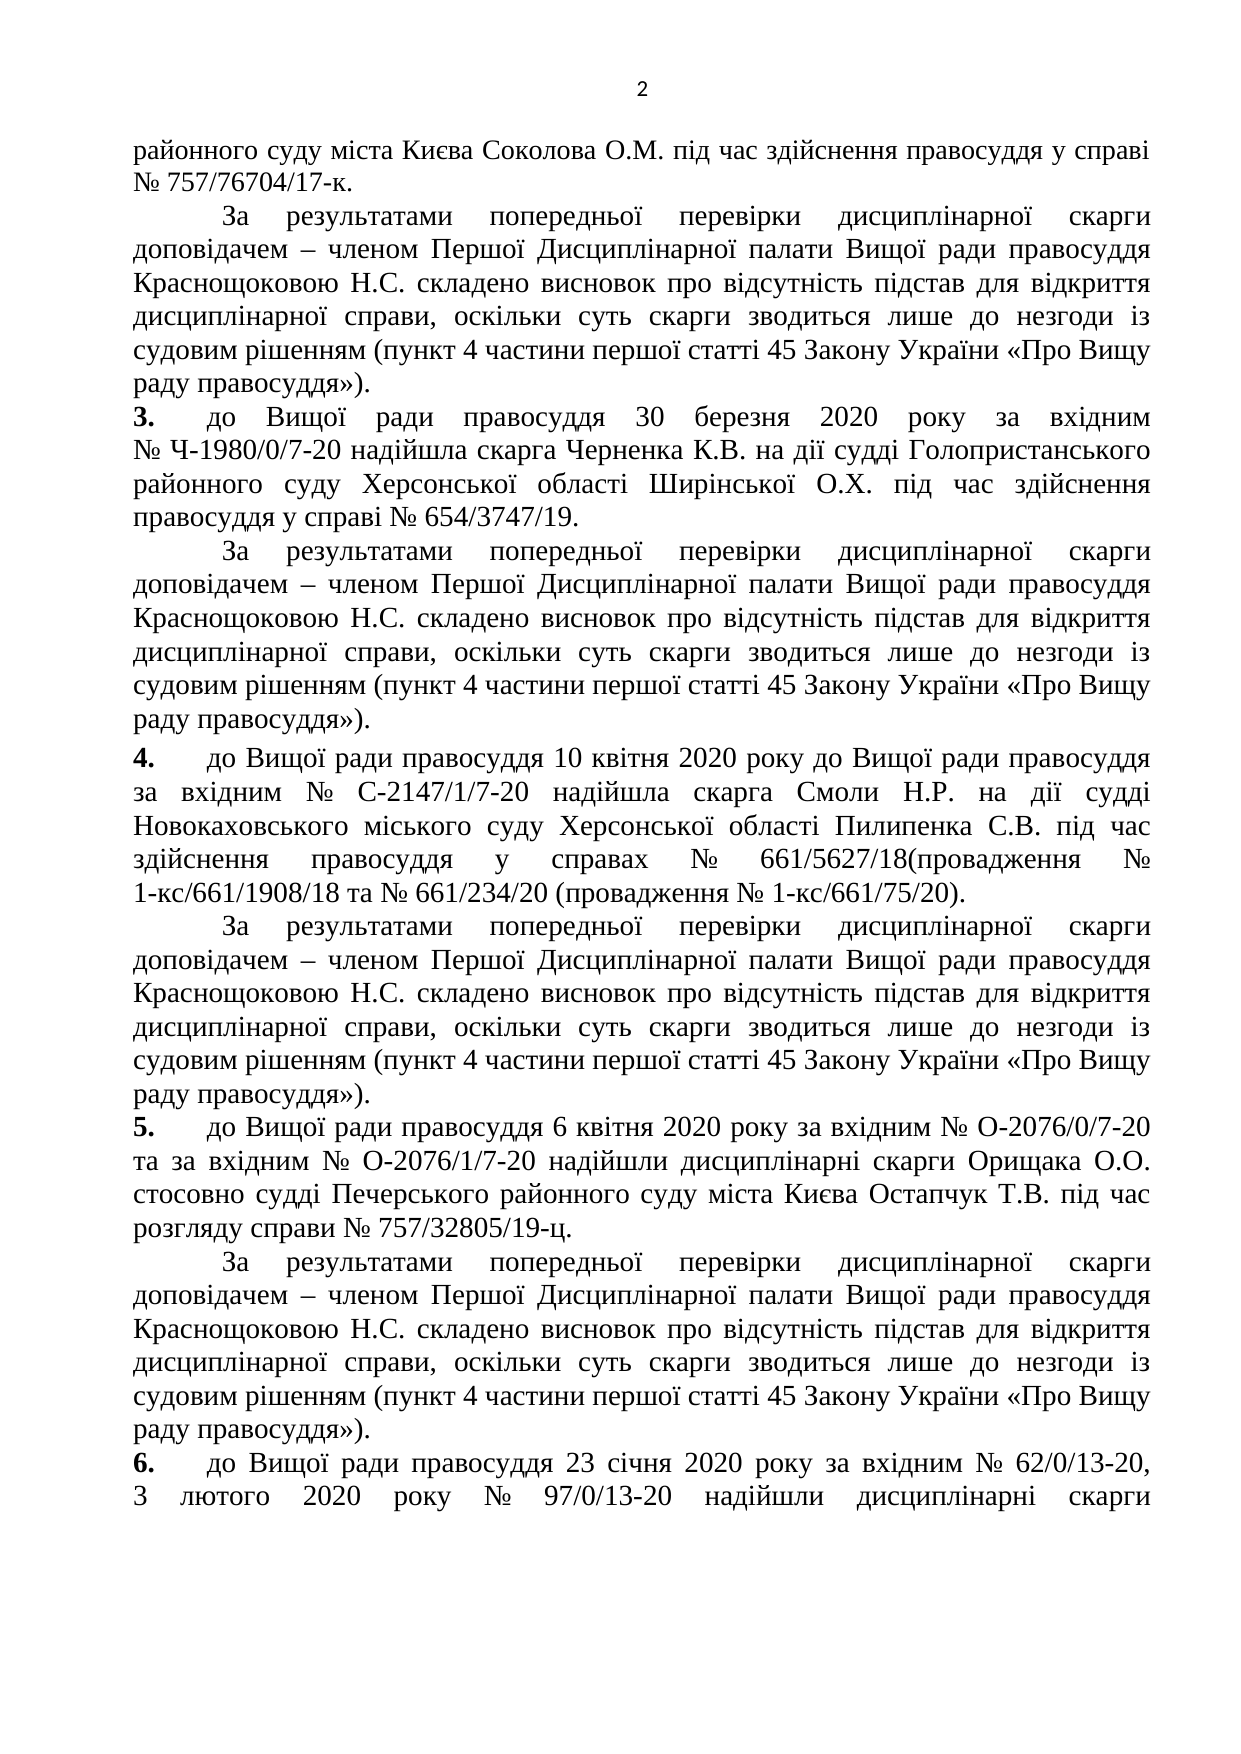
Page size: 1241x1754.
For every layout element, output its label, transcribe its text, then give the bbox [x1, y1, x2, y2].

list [133, 133, 1152, 198]
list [133, 1445, 1152, 1512]
list до Вищої ради правосуддя 6 квітня 2020 року за вхідним № О-2076/0/7-20 та за вхідним № О-2076/1/7-20 надійшли дисциплінарні скарги Орищака О.О. стосовно судді Печерського районного суду міста Києва Остапчук Т.В. під час розгляду справи № 757/32805/19-ц. [133, 1109, 1152, 1244]
list до Вищої ради правосуддя 10 квітня 2020 року до Вищої ради правосуддя за вхідним № С-2147/1/7-20 надійшла скарга Смоли Н.Р. на дії судді Новокаховського міського суду Херсонської області Пилипенка С.В. під час здійснення правосуддя у справах № 661/5627/18(провадження № 1-кс/661/1908/18 та № 661/234/20 (провадження № 1-кс/661/75/20). [133, 741, 1152, 908]
list до Вищої ради правосуддя 30 березня 2020 року за вхідним № Ч-1980/0/7-20 надійшла скарга Черненка К.В. на дії судді Голопристанського районного суду Херсонської області Ширінської О.Х. під час здійснення правосуддя у справі № 654/3747/19. [133, 399, 1152, 533]
